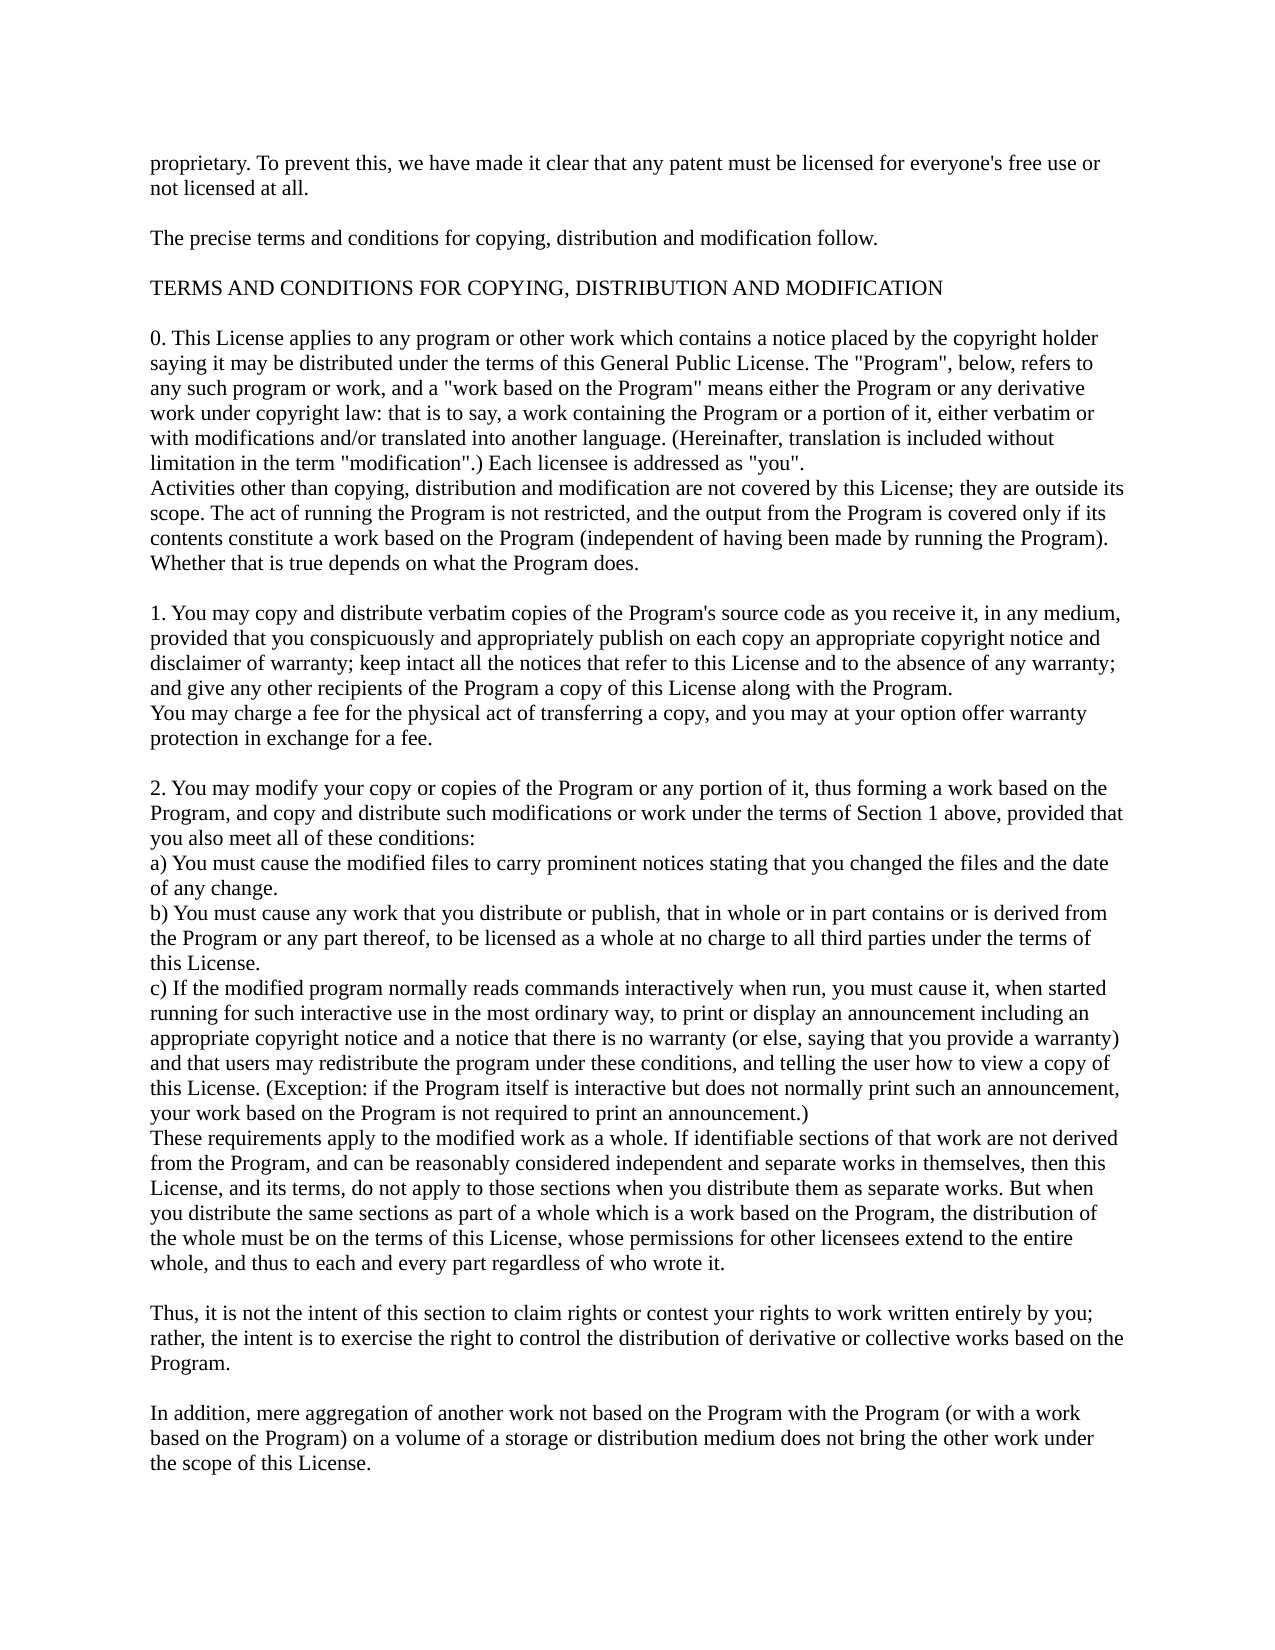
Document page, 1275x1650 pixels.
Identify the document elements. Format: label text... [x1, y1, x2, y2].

text The precise terms and conditions for copying, distribution and modification follow. [150, 225, 1125, 250]
text 1. You may copy and distribute verbatim copies of the Program's source code as you receive it, in any medium, provided that you conspicuously and appropriately publish on each copy an appropriate copyright notice and disclaimer of warranty; keep intact all the notices that refer to this License and to the absence of any warranty; and give any other recipients of the Program a copy of this License along with the Program. [150, 600, 1125, 700]
text Thus, it is not the intent of this section to claim rights or contest your rights to work written entirely by you; rather, the intent is to exercise the right to control the distribution of derivative or collective works based on the Program. [150, 1300, 1125, 1375]
text b) You must cause any work that you distribute or publish, that in whole or in part contains or is derived from the Program or any part thereof, to be licensed as a whole at no charge to all third parties under the terms of this License. [150, 900, 1125, 975]
text TERMS AND CONDITIONS FOR COPYING, DISTRIBUTION AND MODIFICATION [150, 275, 1125, 300]
text Activities other than copying, distribution and modification are not covered by this License; they are outside its scope. The act of running the Program is not restricted, and the output from the Program is covered only if its contents constitute a work based on the Program (independent of having been made by running the Program). Whether that is true depends on what the Program does. [150, 475, 1125, 575]
text In addition, mere aggregation of another work not based on the Program with the Program (or with a work based on the Program) on a volume of a storage or distribution medium does not bring the other work under the scope of this License. [150, 1400, 1125, 1475]
text c) If the modified program normally reads commands interactively when run, you must cause it, when started running for such interactive use in the most ordinary way, to print or display an announcement including an appropriate copyright notice and a notice that there is no warranty (or else, saying that you provide a warranty) and that users may redistribute the program under these conditions, and telling the user how to view a copy of this License. (Exception: if the Program itself is interactive but does not normally print such an announcement, your work based on the Program is not required to print an announcement.) [150, 975, 1125, 1125]
text These requirements apply to the modified work as a whole. If identifiable sections of that work are not derived from the Program, and can be reasonably considered independent and separate works in themselves, then this License, and its terms, do not apply to those sections when you distribute them as separate works. But when you distribute the same sections as part of a whole which is a work based on the Program, the distribution of the whole must be on the terms of this License, whose permissions for other licensees extend to the entire whole, and thus to each and every part regardless of who wrote it. [150, 1125, 1125, 1275]
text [150, 150, 1125, 200]
text 2. You may modify your copy or copies of the Program or any portion of it, thus forming a work based on the Program, and copy and distribute such modifications or work under the terms of Section 1 above, provided that you also meet all of these conditions: [150, 775, 1125, 850]
text a) You must cause the modified files to carry prominent notices stating that you changed the files and the date of any change. [150, 850, 1125, 900]
text You may charge a fee for the physical act of transferring a copy, and you may at your option offer warranty protection in exchange for a fee. [150, 700, 1125, 750]
text 0. This License applies to any program or other work which contains a notice placed by the copyright holder saying it may be distributed under the terms of this General Public License. The "Program", below, refers to any such program or work, and a "work based on the Program" means either the Program or any derivative work under copyright law: that is to say, a work containing the Program or a portion of it, either verbatim or with modifications and/or translated into another language. (Hereinafter, translation is included without limitation in the term "modification".) Each licensee is addressed as "you". [150, 325, 1125, 475]
